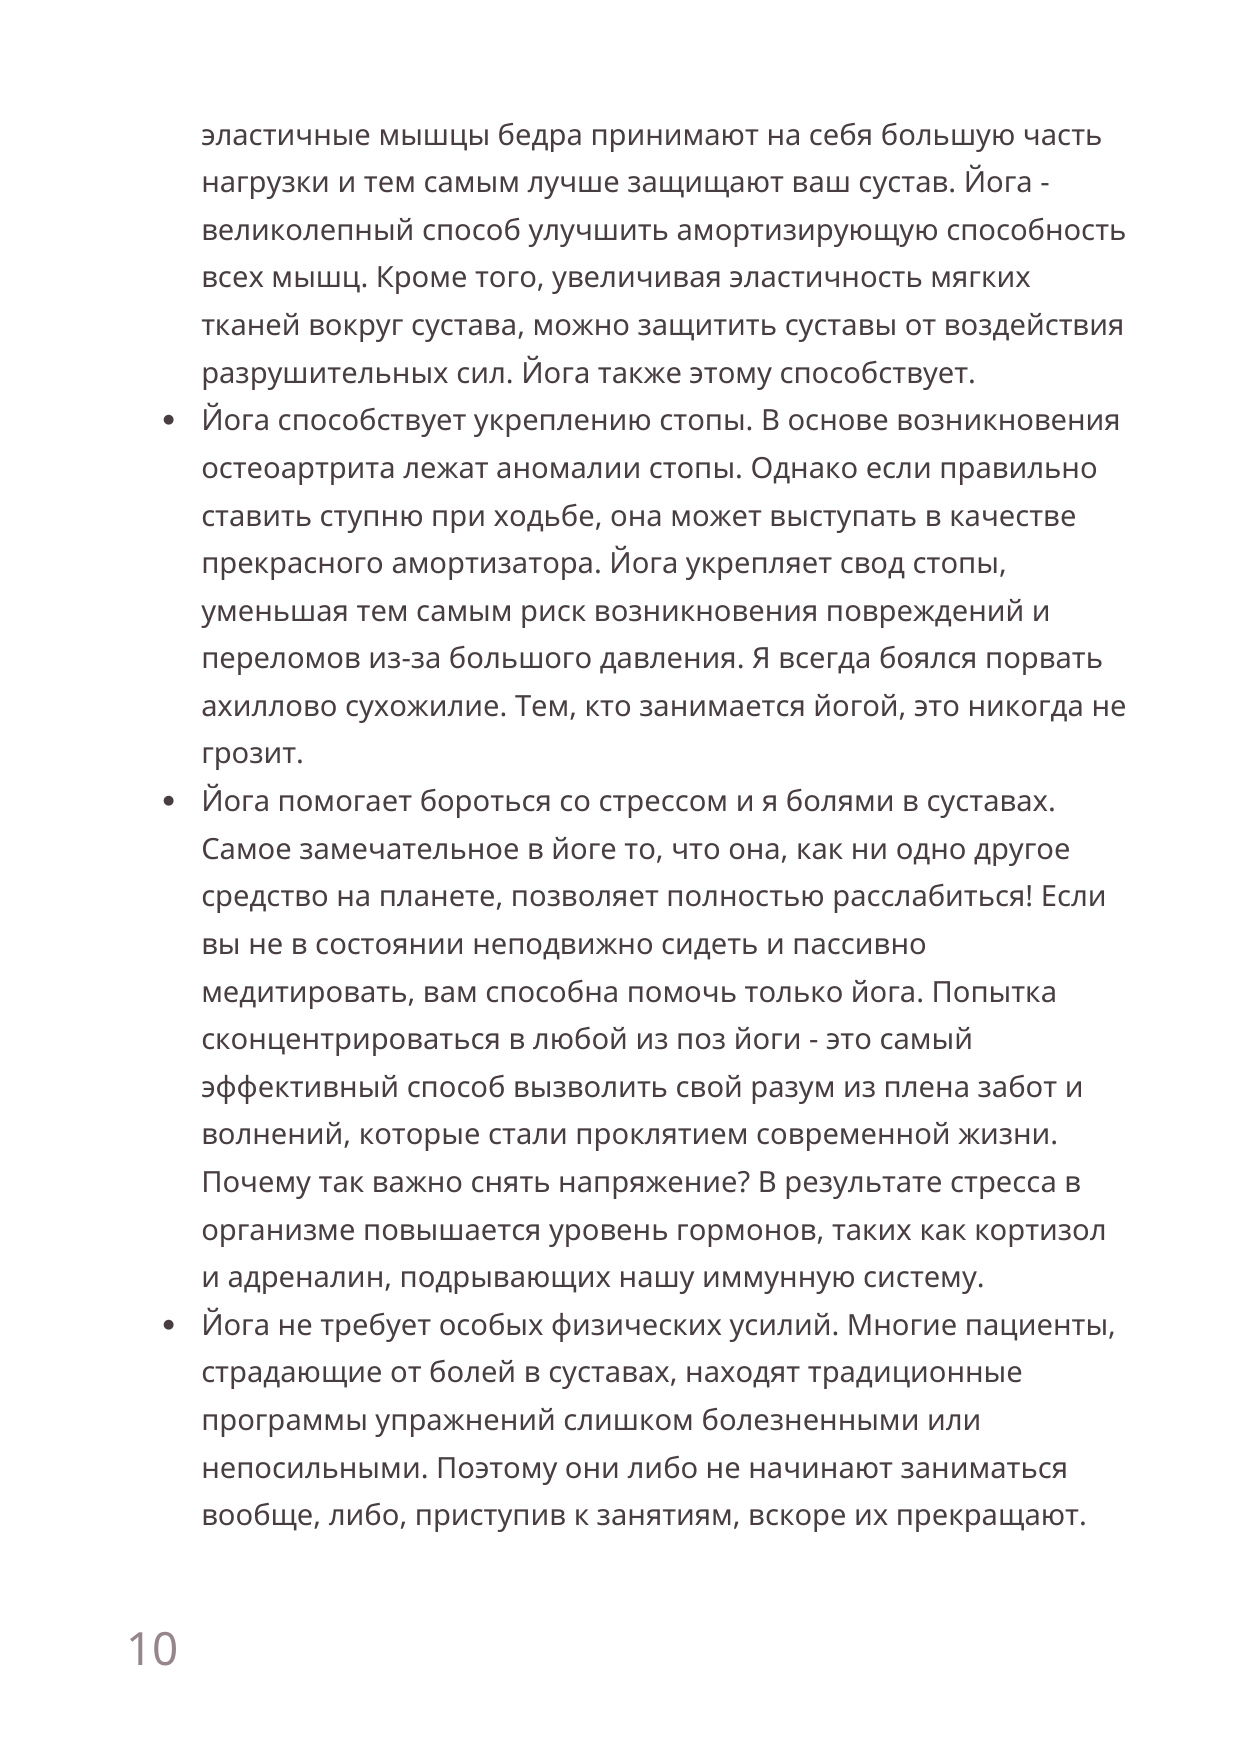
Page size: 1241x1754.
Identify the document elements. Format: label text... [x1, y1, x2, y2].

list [163, 114, 1130, 392]
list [163, 1304, 1130, 1534]
list Йога способствует укреплению стопы. В основе возникновения остеоартрита лежат аномалии стопы. Однако если правильно ставить ступню при ходьбе, она может выступать в качестве прекрасного амортизатора. Йога укрепляет свод стопы, уменьшая тем самым риск возникновения повреждений и переломов из-за большого давления. Я всегда боялся порвать ахиллово сухожилие. Тем, кто занимается йогой, это никогда не грозит. [163, 399, 1130, 772]
list Йога помогает бороться со стрессом и я болями в суставах. Самое замечательное в йоге то, что она, как ни одно другое средство на планете, позволяет полностью расслабиться! Если вы не в состоянии неподвижно сидеть и пассивно медитировать, вам способна помочь только йога. Попытка сконцентрироваться в любой из поз йоги - это самый эффективный способ вызволить свой разум из плена забот и волнений, которые стали проклятием современной жизни. Почему так важно снять напряжение? В результате стресса в организме повышается уровень гормонов, таких как кортизол и адреналин, подрывающих нашу иммунную систему. [163, 780, 1130, 1296]
